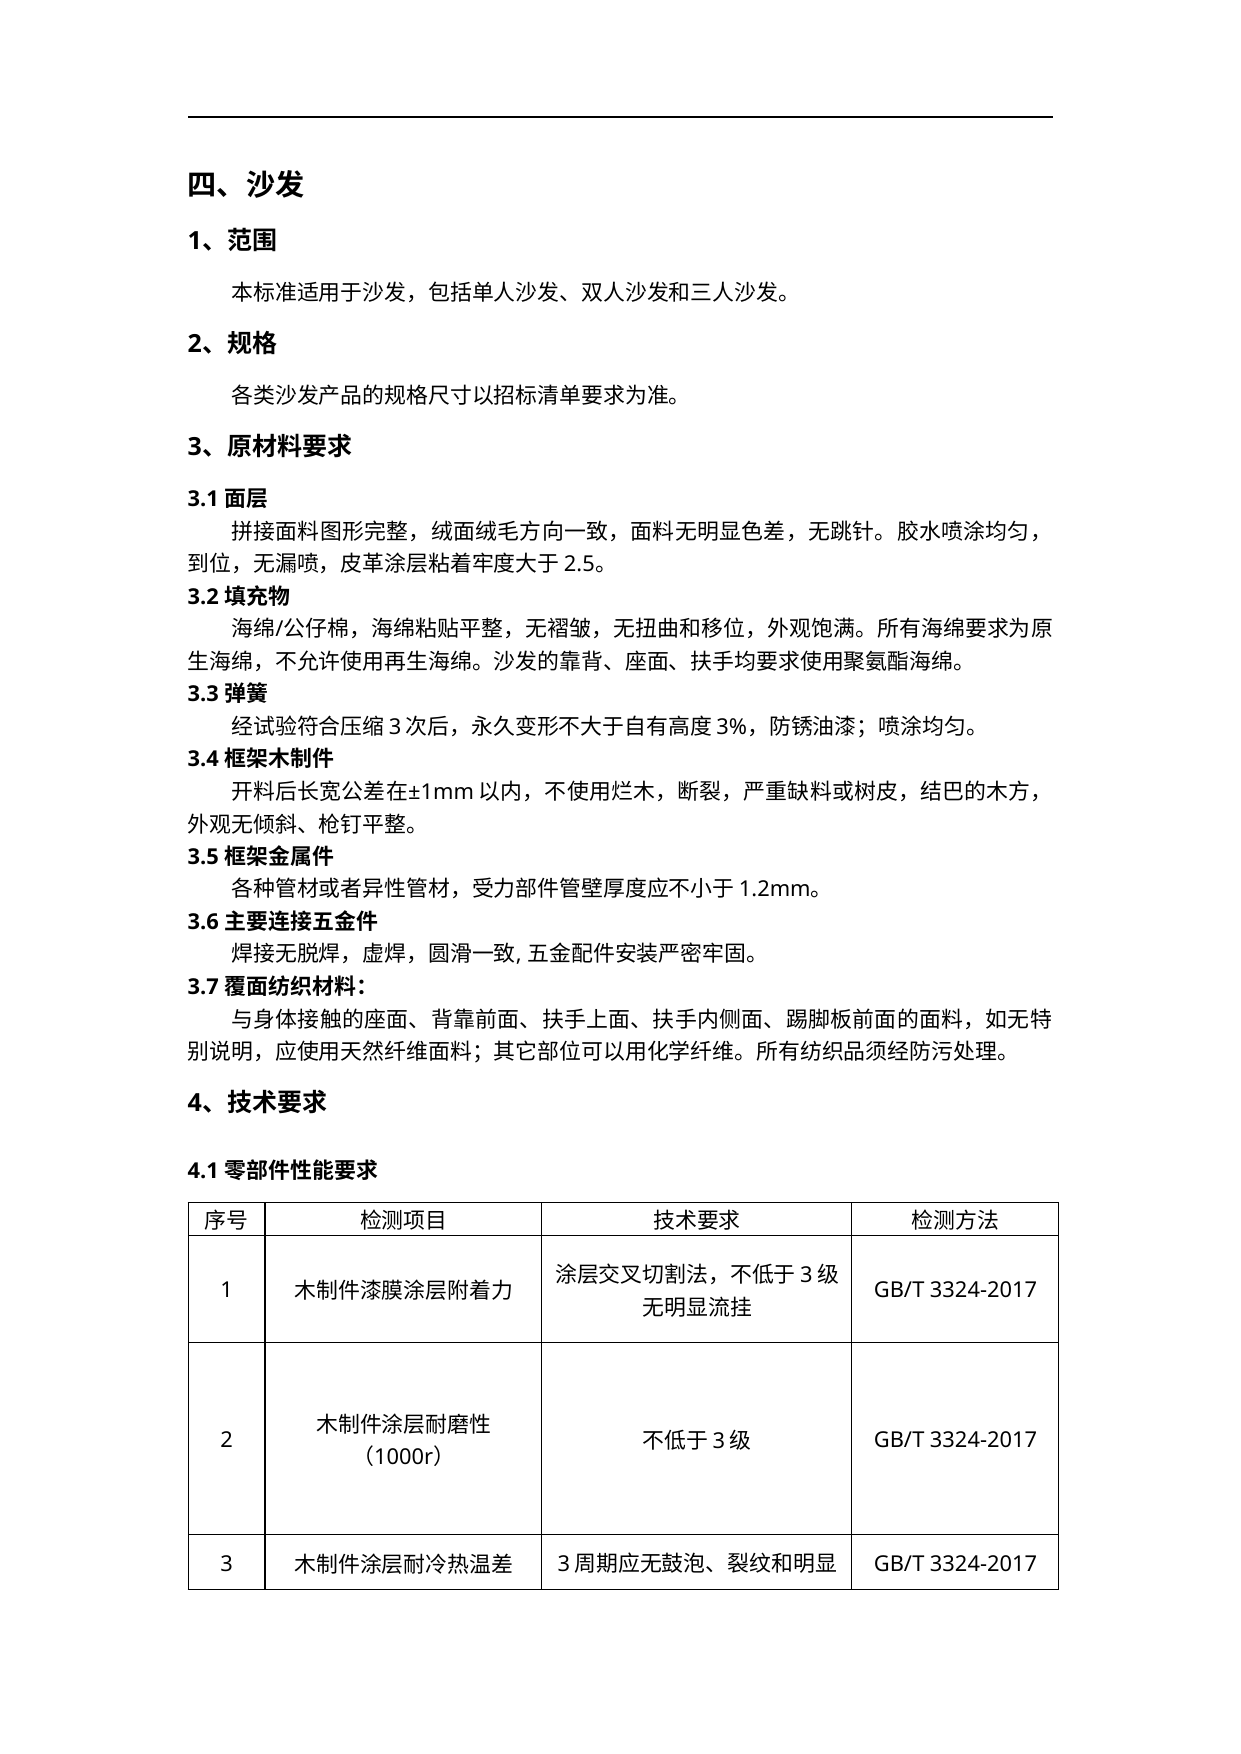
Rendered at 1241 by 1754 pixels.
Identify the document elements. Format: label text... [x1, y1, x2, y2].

text 海绵/公仔棉，海绵粘贴平整，无褶皱，无扭曲和移位，外观饱满。所有海绵要求为原生海绵，不允许使用再生海绵。沙发的靠背、座面、扶手均要求使用聚氨酯海绵。 [187, 611, 1053, 676]
text 本标准适用于沙发，包括单人沙发、双人沙发和三人沙发。 [187, 275, 1053, 307]
table_header 序号 [189, 1203, 264, 1235]
text 3.5 框架金属件 [187, 839, 1053, 871]
text 与身体接触的座面、背靠前面、扶手上面、扶手内侧面、踢脚板前面的面料，如无特别说明，应使用天然纤维面料；其它部位可以用化学纤维。所有纺织品须经防污处理。 [187, 1001, 1053, 1066]
text 4、技术要求 [187, 1082, 1053, 1119]
text 4.1 零部件性能要求 [187, 1153, 1053, 1186]
table_cell 木制件漆膜涂层附着力 [266, 1236, 541, 1342]
text 3.1 面层 [187, 481, 1053, 514]
text 2、规格 [187, 324, 1053, 360]
text 3.4 框架木制件 [187, 741, 1053, 774]
table_cell 3周期应无鼓泡、裂纹和明显失光 [542, 1535, 851, 1589]
table_header 检测方法 [852, 1203, 1058, 1235]
table_cell GB/T 3324-2017 [852, 1236, 1058, 1342]
table_header 检测项目 [266, 1203, 541, 1235]
text 各种管材或者异性管材，受力部件管壁厚度应不小于1.2mm。 [187, 871, 1053, 904]
text 经试验符合压缩3次后，永久变形不大于自有高度3%，防锈油漆；喷涂均匀。 [187, 709, 1053, 741]
text 3、原材料要求 [187, 427, 1053, 463]
table_header 技术要求 [542, 1203, 851, 1235]
text 3.3 弹簧 [187, 676, 1053, 709]
text 四、沙发 [187, 162, 1053, 204]
table_cell 不低于3级 [542, 1343, 851, 1534]
table_cell GB/T 3324-2017 [852, 1535, 1058, 1589]
text 各类沙发产品的规格尺寸以招标清单要求为准。 [187, 378, 1053, 411]
text 3.2 填充物 [187, 579, 1053, 611]
table_cell 1 [189, 1236, 264, 1342]
text 3.7 覆面纺织材料： [187, 969, 1053, 1001]
table_cell 木制件涂层耐冷热温差 [266, 1535, 541, 1589]
table_cell 2 [189, 1343, 264, 1534]
text 焊接无脱焊，虚焊，圆滑一致, 五金配件安装严密牢固。 [187, 936, 1053, 969]
text 拼接面料图形完整，绒面绒毛方向一致，面料无明显色差，无跳针。胶水喷涂均匀，到位，无漏喷，皮革涂层粘着牢度大于2.5。 [187, 514, 1053, 579]
table_cell 木制件涂层耐磨性（1000r） [266, 1343, 541, 1534]
table_cell GB/T 3324-2017 [852, 1343, 1058, 1534]
table_cell 涂层交叉切割法，不低于3级无明显流挂 [542, 1236, 851, 1342]
text 开料后长宽公差在±1mm以内，不使用烂木，断裂，严重缺料或树皮，结巴的木方，外观无倾斜、枪钉平整。 [187, 774, 1053, 839]
table_cell 3 [189, 1535, 264, 1589]
text 3.6 主要连接五金件 [187, 904, 1053, 936]
text 1、范围 [187, 221, 1053, 257]
